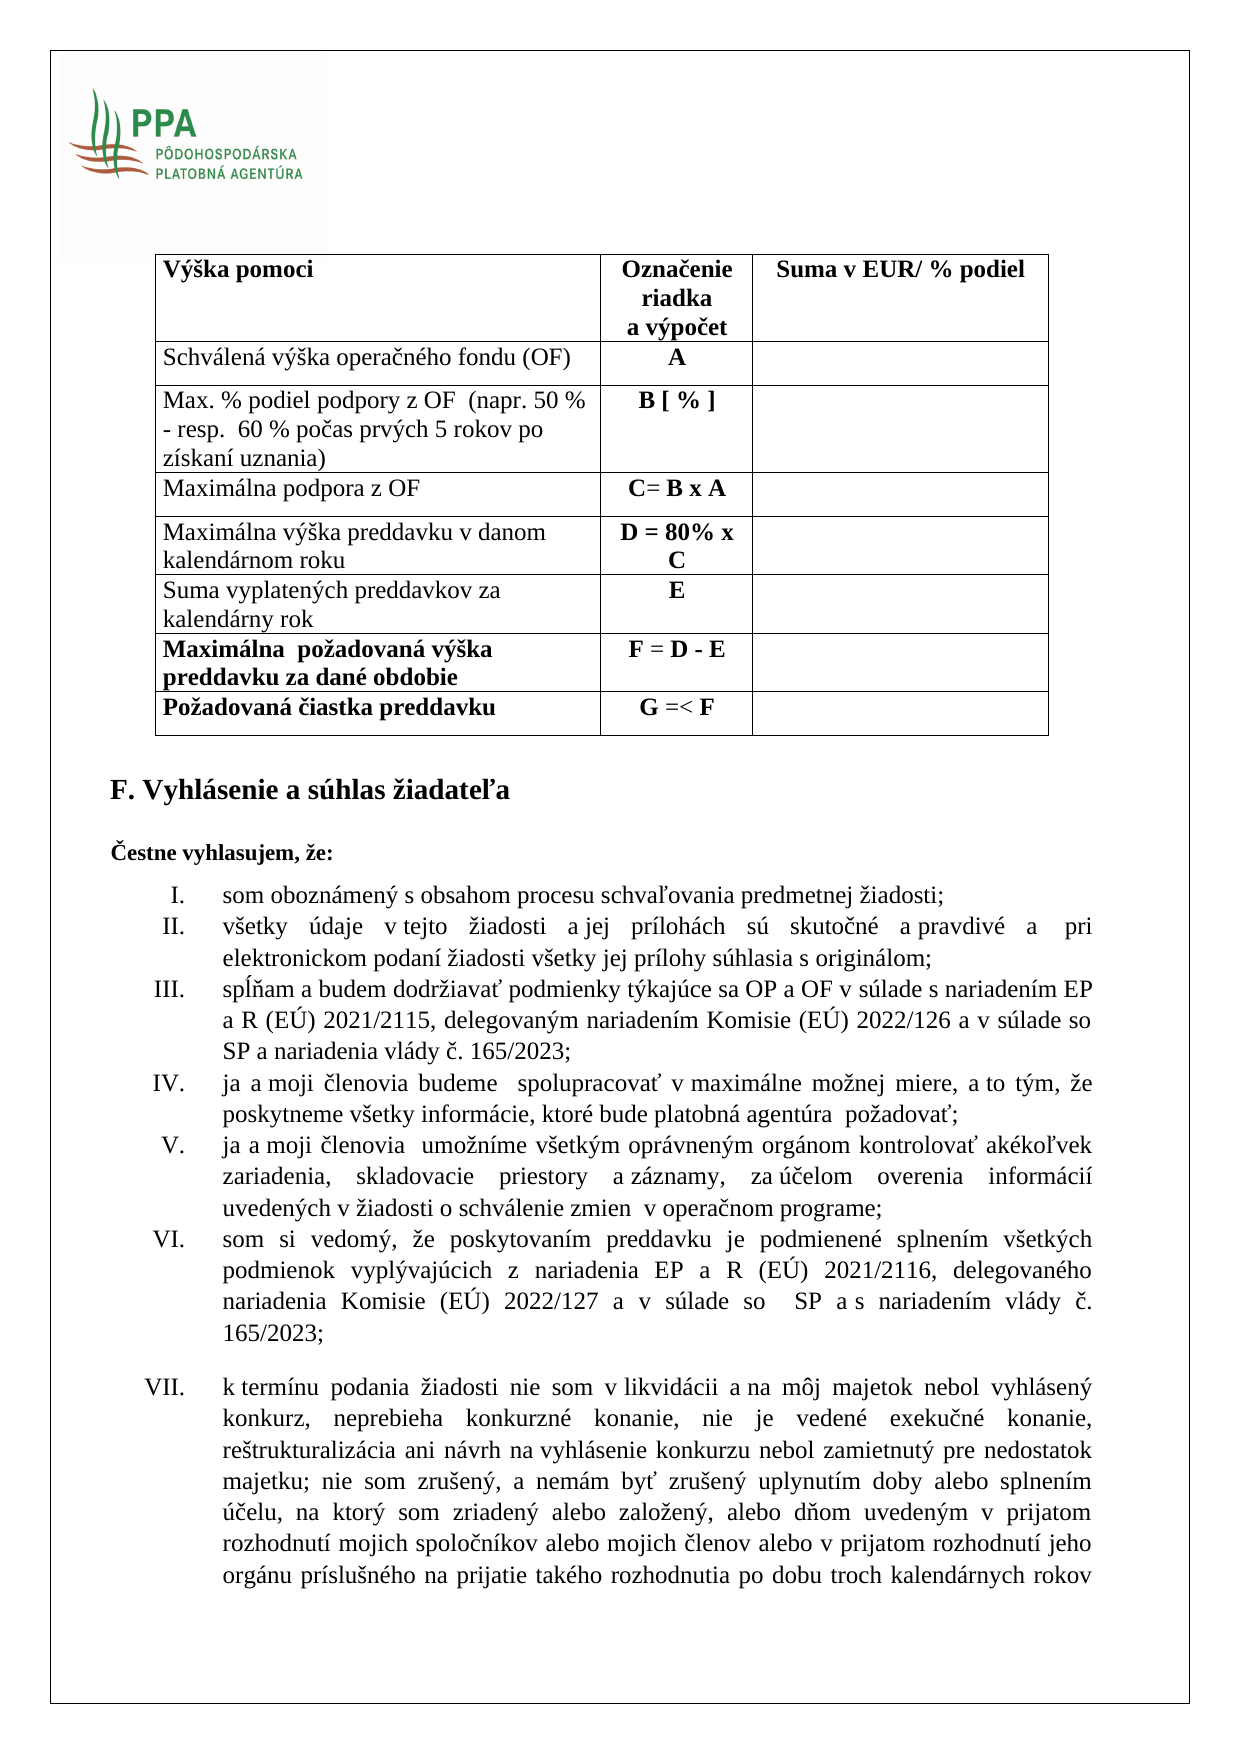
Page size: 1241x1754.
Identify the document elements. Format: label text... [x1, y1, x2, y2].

table_cell Maximálna požadovaná výška preddavku za dané obdobie [156, 634, 600, 691]
table_cell [753, 386, 1048, 472]
list ja a moji členovia budeme spolupracovať v maximálne možnej miere, a to tým, že poskytneme všetky informácie, ktoré bude platobná agentúra požadovať; [185, 1066, 1093, 1128]
table_header Suma v EUR/ % podiel [753, 255, 1048, 341]
table_cell F = D - E [601, 634, 752, 691]
table_header Výška pomoci [156, 255, 600, 341]
table_cell Maximálna podpora z OF [156, 473, 600, 516]
table_cell E [601, 575, 752, 633]
table_cell Požadovaná čiastka preddavku [156, 692, 600, 735]
table_cell Suma vyplatených preddavkov za kalendárny rok [156, 575, 600, 633]
table_cell G =< F [601, 692, 752, 735]
list ja a moji členovia umožníme všetkým oprávneným orgánom kontrolovať akékoľvek zariadenia, skladovacie priestory a záznamy, za účelom overenia informácií uvedených v žiadosti o schválenie zmien v operačnom programe; [185, 1128, 1093, 1222]
table_cell Schválená výška operačného fondu (OF) [156, 342, 600, 384]
table_cell Max. % podiel podpory z OF (napr. 50 % - resp. 60 % počas prvých 5 rokov po získaní uznania) [156, 386, 600, 472]
table_cell [753, 575, 1048, 633]
picture [60, 52, 326, 262]
table_cell [753, 473, 1048, 516]
table_cell C= B x A [601, 473, 752, 516]
table_cell B [ % ] [601, 386, 752, 472]
table_cell Maximálna výška preddavku v danom kalendárnom roku [156, 517, 600, 574]
text Čestne vyhlasujem, že: [110, 839, 1142, 865]
table_cell [753, 692, 1048, 735]
table_cell D = 80% x C [601, 517, 752, 574]
table_cell [753, 342, 1048, 384]
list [185, 1371, 1093, 1589]
table_cell [753, 634, 1048, 691]
list spĺňam a budem dodržiavať podmienky týkajúce sa OP a OF v súlade s nariadením EP a R (EÚ) 2021/2115, delegovaným nariadením Komisie (EÚ) 2022/126 a v súlade so SP a nariadenia vlády č. 165/2023; [185, 972, 1093, 1066]
list som si vedomý, že poskytovaním preddavku je podmienené splnením všetkých podmienok vyplývajúcich z nariadenia EP a R (EÚ) 2021/2116, delegovaného nariadenia Komisie (EÚ) 2022/127 a v súlade so SP a s nariadením vlády č. 165/2023; [185, 1222, 1093, 1347]
table_cell A [601, 342, 752, 384]
table_header Označenie riadka a výpočet [601, 255, 752, 341]
table_cell [753, 517, 1048, 574]
list som oboznámený s obsahom procesu schvaľovania predmetnej žiadosti; [185, 878, 1093, 910]
text F. Vyhlásenie a súhlas žiadateľa [110, 772, 1093, 805]
list všetky údaje v tejto žiadosti a jej prílohách sú skutočné a pravdivé a pri elektronickom podaní žiadosti všetky jej prílohy súhlasia s originálom; [185, 910, 1093, 972]
